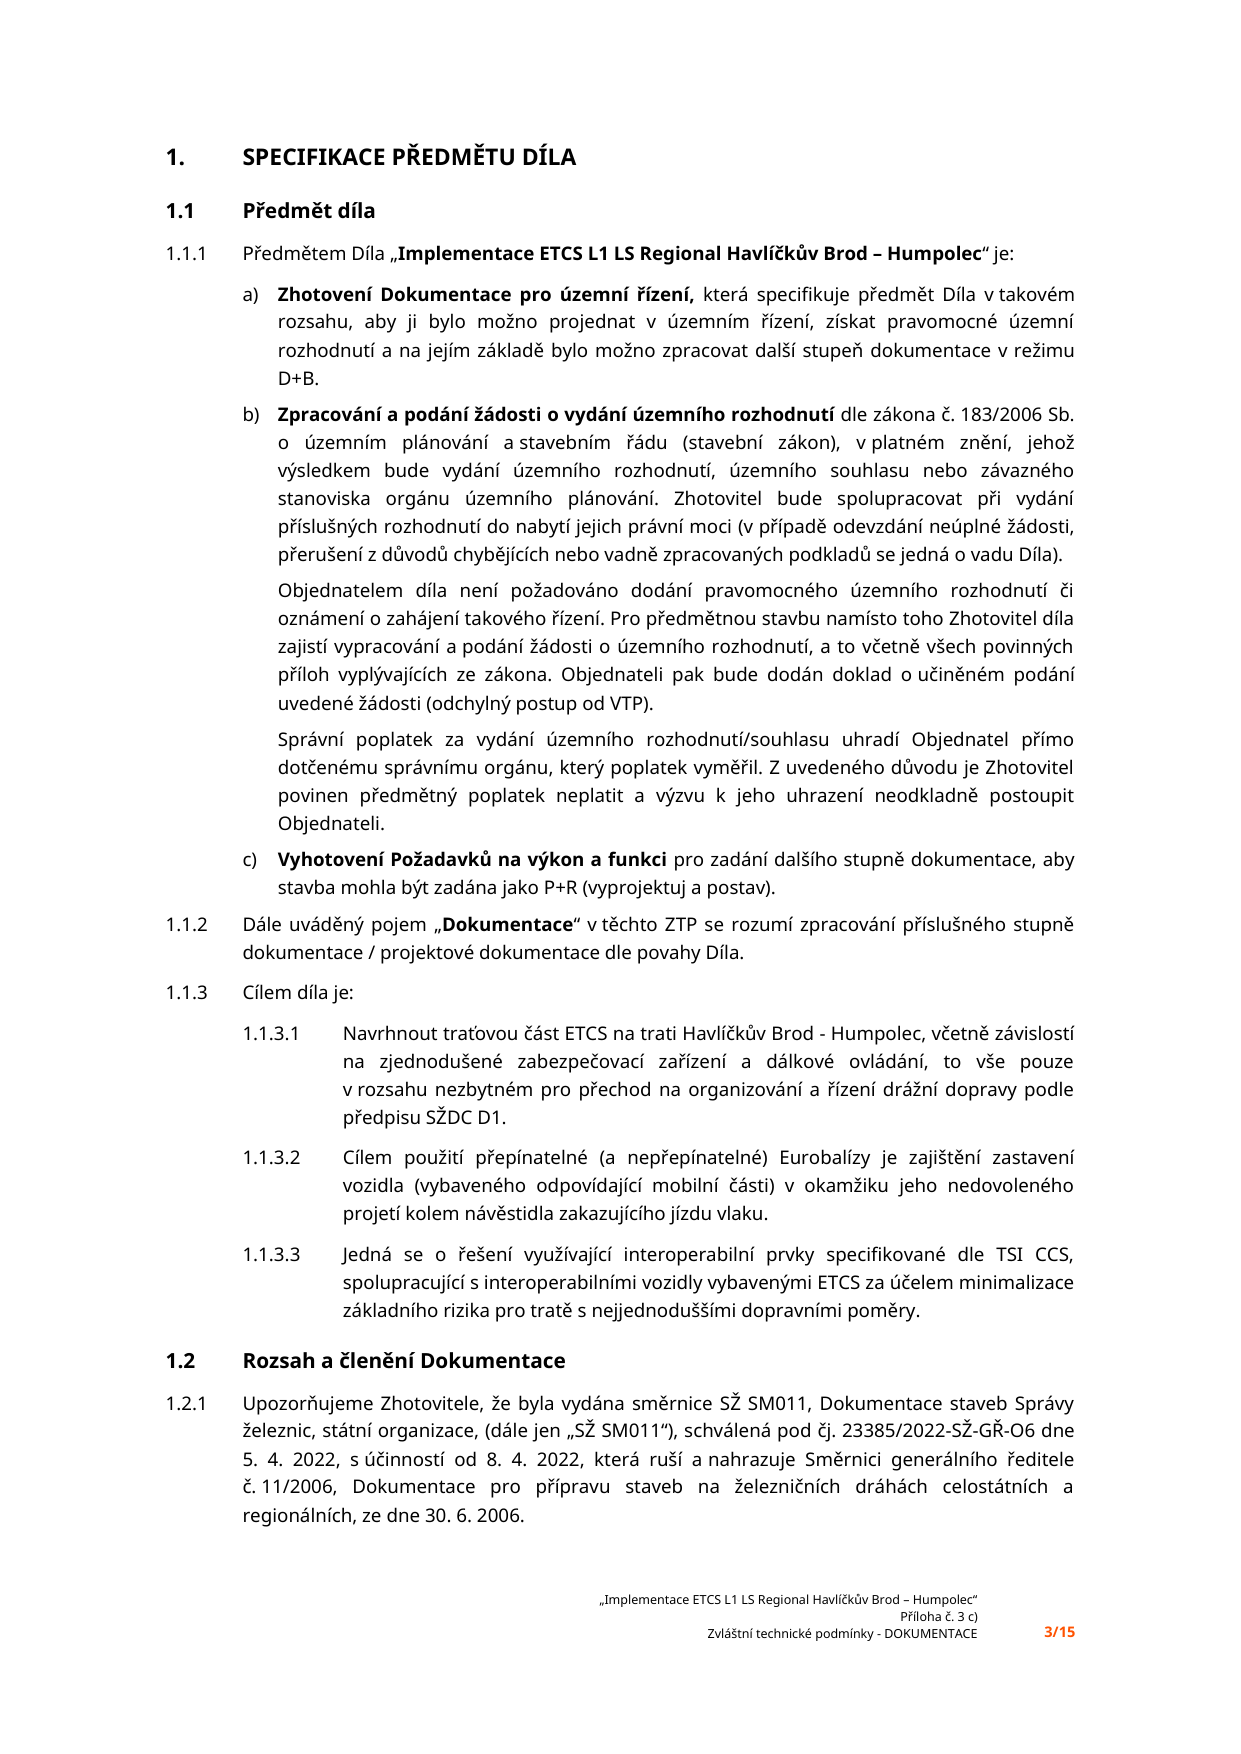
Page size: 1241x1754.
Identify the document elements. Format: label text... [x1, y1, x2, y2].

text Cílem použití přepínatelné (a nepřepínatelné) Eurobalízy je zajištění zastavení vozidla (vybaveného odpovídající mobilní části) v okamžiku jeho nedovoleného projetí kolem návěstidla zakazujícího jízdu vlaku. [242, 1144, 1075, 1226]
text Předmětem Díla „Implementace ETCS L1 LS Regional Havlíčkův Brod – Humpolec“ je: [165, 240, 1075, 266]
list Objednatelem díla není požadováno dodání pravomocného územního rozhodnutí či oznámení o zahájení takového řízení. Pro předmětnou stavbu namísto toho Zhotovitel díla zajistí vypracování a podání žádosti o územního rozhodnutí, a to včetně všech povinných příloh vyplývajících ze zákona. Objednateli pak bude dodán doklad o učiněném podání uvedené žádosti (odchylný postup od VTP). [278, 578, 1075, 715]
text Jedná se o řešení využívající interoperabilní prvky specifikované dle TSI CCS, spolupracující s interoperabilními vozidly vybavenými ETCS za účelem minimalizace základního rizika pro tratě s nejjednoduššími dopravními poměry. [242, 1241, 1075, 1323]
text Vyhotovení Požadavků na výkon a funkci pro zadání dalšího stupně dokumentace, aby stavba mohla být zadána jako P+R (vyprojektuj a postav). [242, 847, 1075, 900]
text Zpracování a podání žádosti o vydání územního rozhodnutí dle zákona č. 183/2006 Sb. o územním plánování a stavebním řádu (stavební zákon), v platném znění, jehož výsledkem bude vydání územního rozhodnutí, územního souhlasu nebo závazného stanoviska orgánu územního plánování. Zhotovitel bude spolupracovat při vydání příslušných rozhodnutí do nabytí jejich právní moci (v případě odevzdání neúplné žádosti, přerušení z důvodů chybějících nebo vadně zpracovaných podkladů se jedná o vadu Díla). [242, 401, 1075, 567]
text Předmět díla [165, 197, 1075, 225]
text Dále uváděný pojem „Dokumentace“ v těchto ZTP se rozumí zpracování příslušného stupně dokumentace / projektové dokumentace dle povahy Díla. [165, 911, 1075, 964]
text Zhotovení Dokumentace pro územní řízení, která specifikuje předmět Díla v takovém rozsahu, aby ji bylo možno projednat v územním řízení, získat pravomocné územní rozhodnutí a na jejím základě bylo možno zpracovat další stupeň dokumentace v režimu D+B. [242, 281, 1075, 390]
text Navrhnout traťovou část ETCS na trati Havlíčkův Brod - Humpolec, včetně závislostí na zjednodušené zabezpečovací zařízení a dálkové ovládání, to vše pouze v rozsahu nezbytném pro přechod na organizování a řízení drážní dopravy podle předpisu SŽDC D1. [242, 1020, 1075, 1129]
text Upozorňujeme Zhotovitele, že byla vydána směrnice SŽ SM011, Dokumentace staveb Správy železnic, státní organizace, (dále jen „SŽ SM011“), schválená pod čj. 23385/2022-SŽ-GŘ-O6 dne 5. 4. 2022, s účinností od 8. 4. 2022, která ruší a nahrazuje Směrnici generálního ředitele č. 11/2006, Dokumentace pro přípravu staveb na železničních dráhách celostátních a regionálních, ze dne 30. 6. 2006. [165, 1390, 1075, 1527]
text Rozsah a členění Dokumentace [165, 1346, 1075, 1374]
text SPECIFIKACE PŘEDMĚTU DÍLA [165, 141, 1075, 173]
list Správní poplatek za vydání územního rozhodnutí/souhlasu uhradí Objednatel přímo dotčenému správnímu orgánu, který poplatek vyměřil. Z uvedeného důvodu je Zhotovitel povinen předmětný poplatek neplatit a výzvu k jeho uhrazení neodkladně postoupit Objednateli. [278, 726, 1075, 836]
text Cílem díla je: [165, 979, 1075, 1005]
